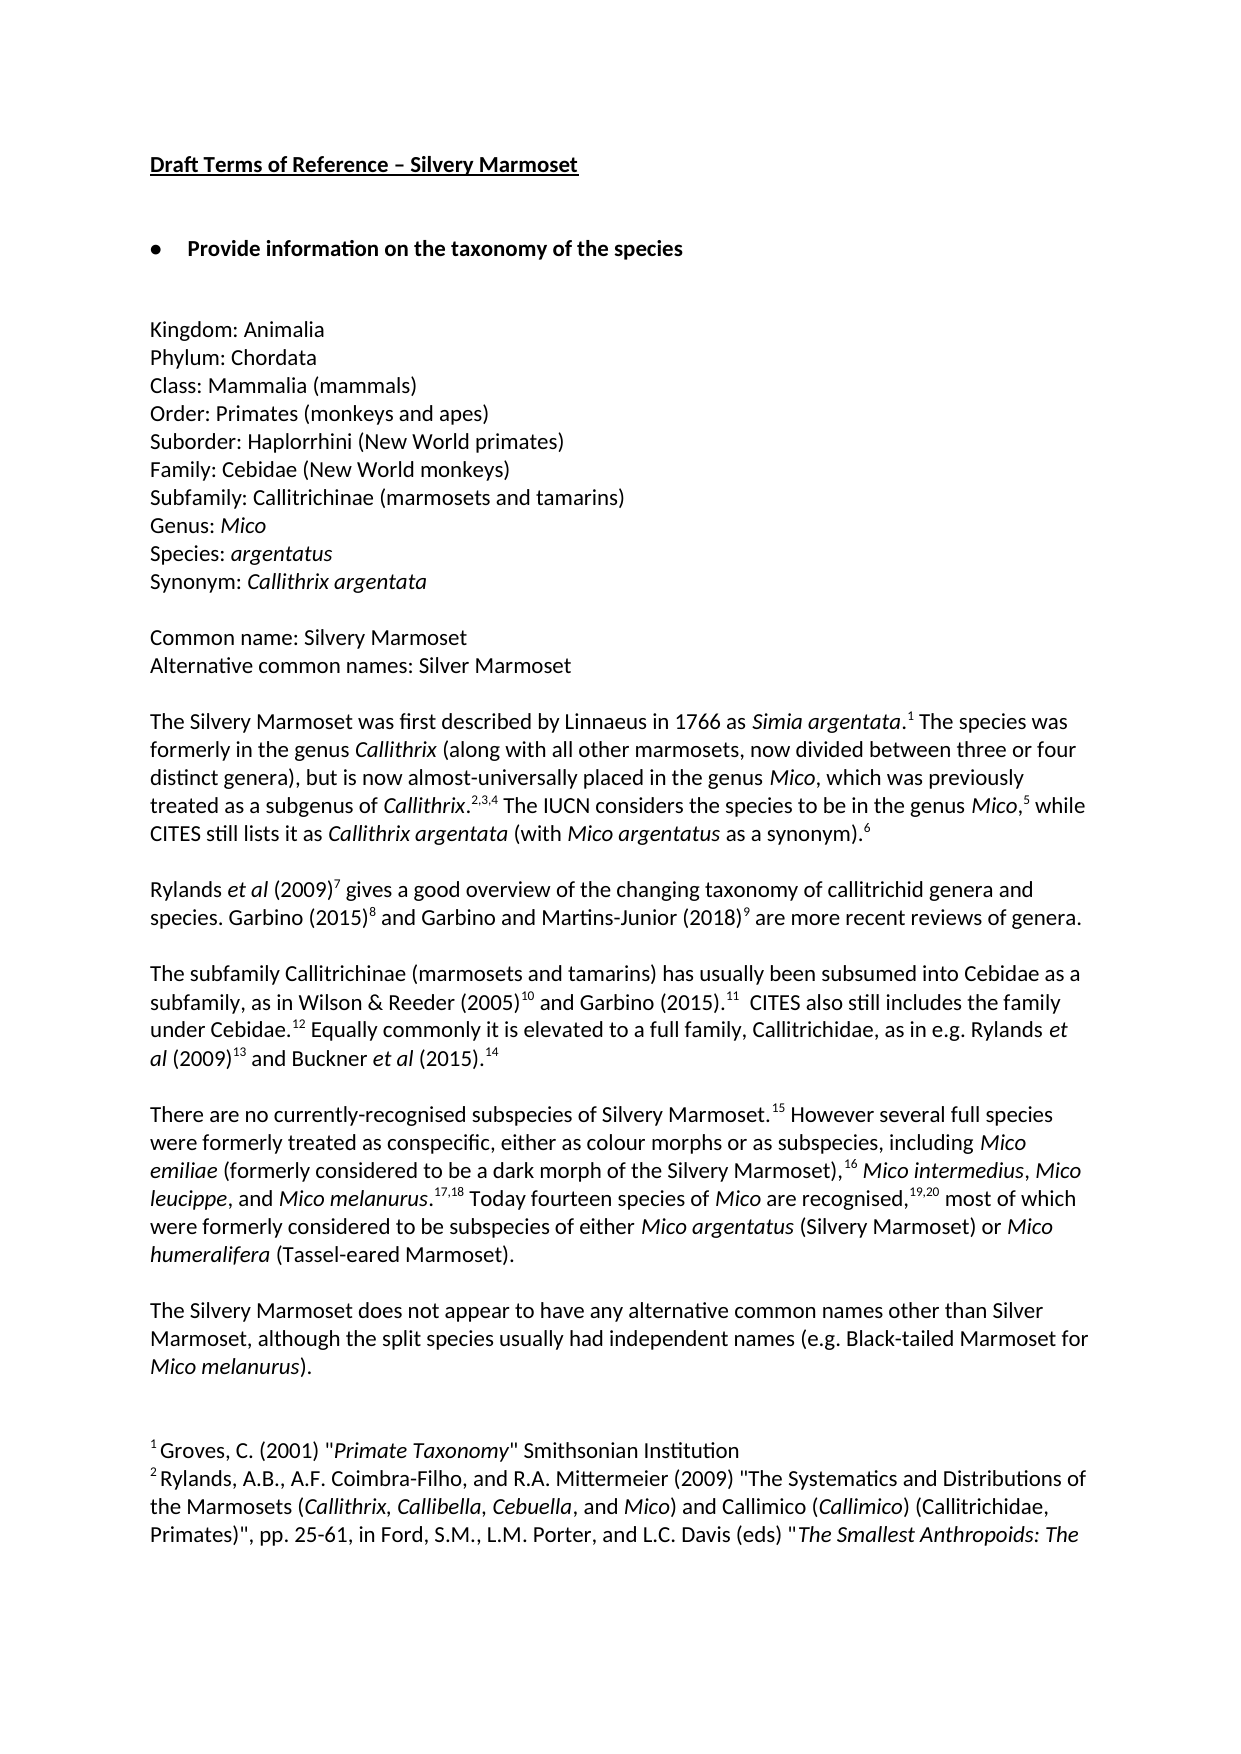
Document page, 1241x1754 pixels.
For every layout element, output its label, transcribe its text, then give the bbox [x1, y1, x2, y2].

text Class: Mammalia (mammals) [150, 371, 1090, 399]
text The Silvery Marmoset does not appear to have any alternative common names other than Silver Marmoset, although the split species usually had independent names (e.g. Black-tailed Marmoset for Mico melanurus). [150, 1296, 1090, 1380]
text Suborder: Haplorrhini (New World primates) [150, 427, 1090, 455]
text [150, 1464, 1090, 1548]
text Genus: Mico [150, 511, 1090, 539]
text Rylands et al (2009)7 gives a good overview of the changing taxonomy of callitrichid genera and species. Garbino (2015)8 and Garbino and Martins-Junior (2018)9 are more recent reviews of genera. [150, 876, 1090, 932]
text There are no currently-recognised subspecies of Silvery Marmoset.15 However several full species were formerly treated as conspecific, either as colour morphs or as subspecies, including Mico emiliae (formerly considered to be a dark morph of the Silvery Marmoset),16 Mico intermedius, Mico leucippe, and Mico melanurus.17,18 Today fourteen species of Mico are recognised,19,20 most of which were formerly considered to be subspecies of either Mico argentatus (Silvery Marmoset) or Mico humeralifera (Tassel-eared Marmoset). [150, 1100, 1090, 1268]
text Synonym: Callithrix argentata [150, 567, 1090, 595]
text Phylum: Chordata [150, 343, 1090, 371]
text Common name: Silvery Marmoset [150, 623, 1090, 651]
text The Silvery Marmoset was first described by Linnaeus in 1766 as Simia argentata.1 The species was formerly in the genus Callithrix (along with all other marmosets, now divided between three or four distinct genera), but is now almost-universally placed in the genus Mico, which was previously treated as a subgenus of Callithrix.2,3,4 The IUCN considers the species to be in the genus Mico,5 while CITES still lists it as Callithrix argentata (with Mico argentatus as a synonym).6 [150, 707, 1090, 847]
text Subfamily: Callitrichinae (marmosets and tamarins) [150, 483, 1090, 511]
text 1 Groves, C. (2001) "Primate Taxonomy" Smithsonian Institution [150, 1436, 1090, 1464]
text Draft Terms of Reference – Silvery Marmoset [150, 150, 1090, 178]
text The subfamily Callitrichinae (marmosets and tamarins) has usually been subsumed into Cebidae as a subfamily, as in Wilson & Reeder (2005)10 and Garbino (2015).11 CITES also still includes the family under Cebidae.12 Equally commonly it is elevated to a full family, Callitrichidae, as in e.g. Rylands et al (2009)13 and Buckner et al (2015).14 [150, 959, 1090, 1072]
text Family: Cebidae (New World monkeys) [150, 455, 1090, 483]
list Provide information on the taxonomy of the species [150, 234, 1090, 262]
text Species: argentatus [150, 539, 1090, 567]
text Alternative common names: Silver Marmoset [150, 651, 1090, 679]
text Order: Primates (monkeys and apes) [150, 399, 1090, 427]
text Kingdom: Animalia [150, 315, 1090, 343]
